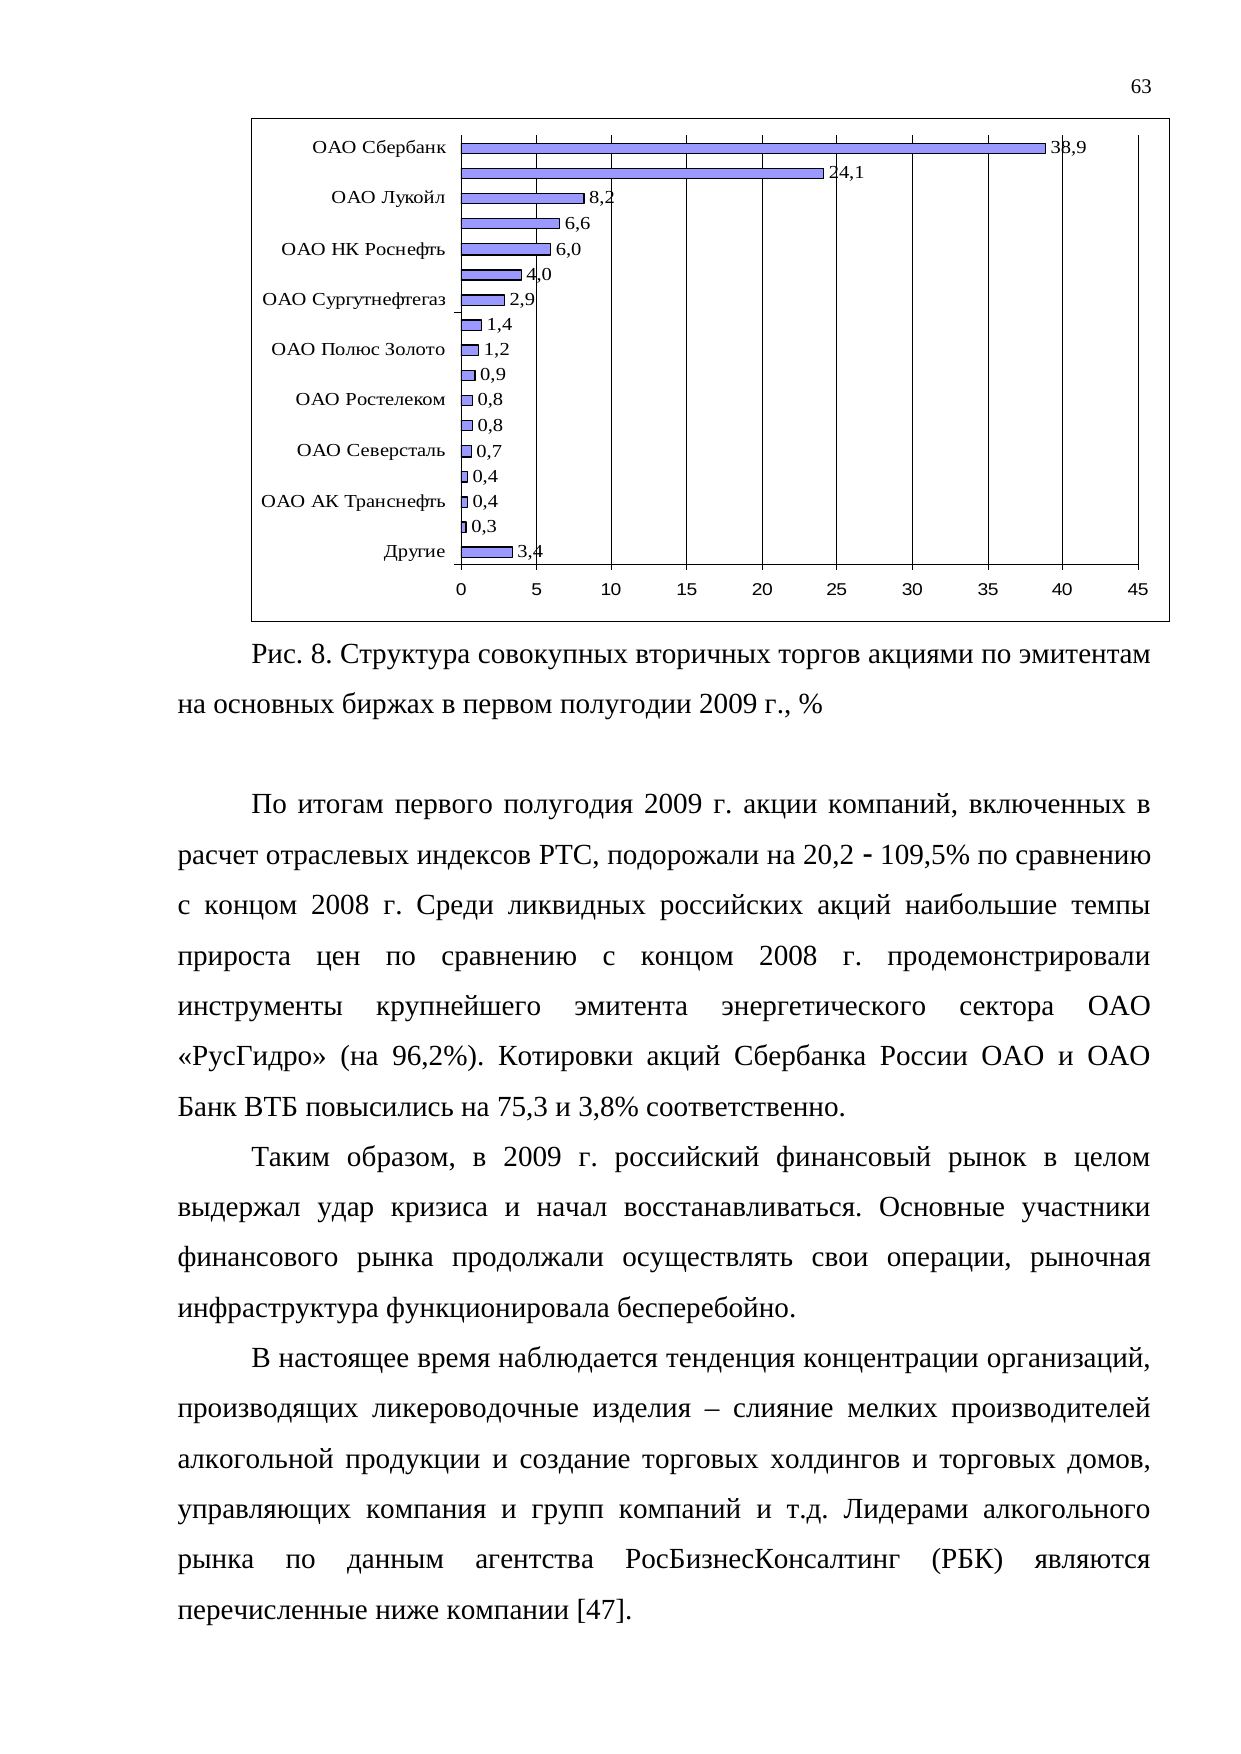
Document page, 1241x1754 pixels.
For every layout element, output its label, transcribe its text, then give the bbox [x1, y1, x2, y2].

text По итогам первого полугодия . акции компаний, включенных в расчет отраслевых индексов РТС, подорожали на 20,2 109,5% по сравнению с концом . Среди ликвидных российских акций наибольшие темпы прироста цен по сравнению с концом . продемонстрировали инструменты крупнейшего эмитента энергетического сектора ОАО «РусГидро» (на 96,2%). Котировки акций Сбербанка России ОАО и ОАО Банк ВТБ повысились на 75,3 и 3,8% соответственно. [177, 787, 1152, 1122]
text Таким образом, в . российский финансовый рынок в целом выдержал удар кризиса и начал восстанавливаться. Основные участники финансового рынка продолжали осуществлять свои операции, рыночная инфраструктура функционировала бесперебойно. [177, 1139, 1152, 1323]
text В настоящее время наблюдается тенденция концентрации организаций, производящих ликероводочные изделия – слияние мелких производителей алкогольной продукции и создание торговых холдингов и торговых домов, управляющих компания и групп компаний и т.д. Лидерами алкогольного рынка по данным агентства РосБизнесКонсалтинг (РБК) являются перечисленные ниже компании [47]. [177, 1340, 1152, 1625]
text Рис. 8. Структура совокупных вторичных торгов акциями по эмитентам на основных биржах в первом полугодии ., % [177, 636, 1152, 719]
